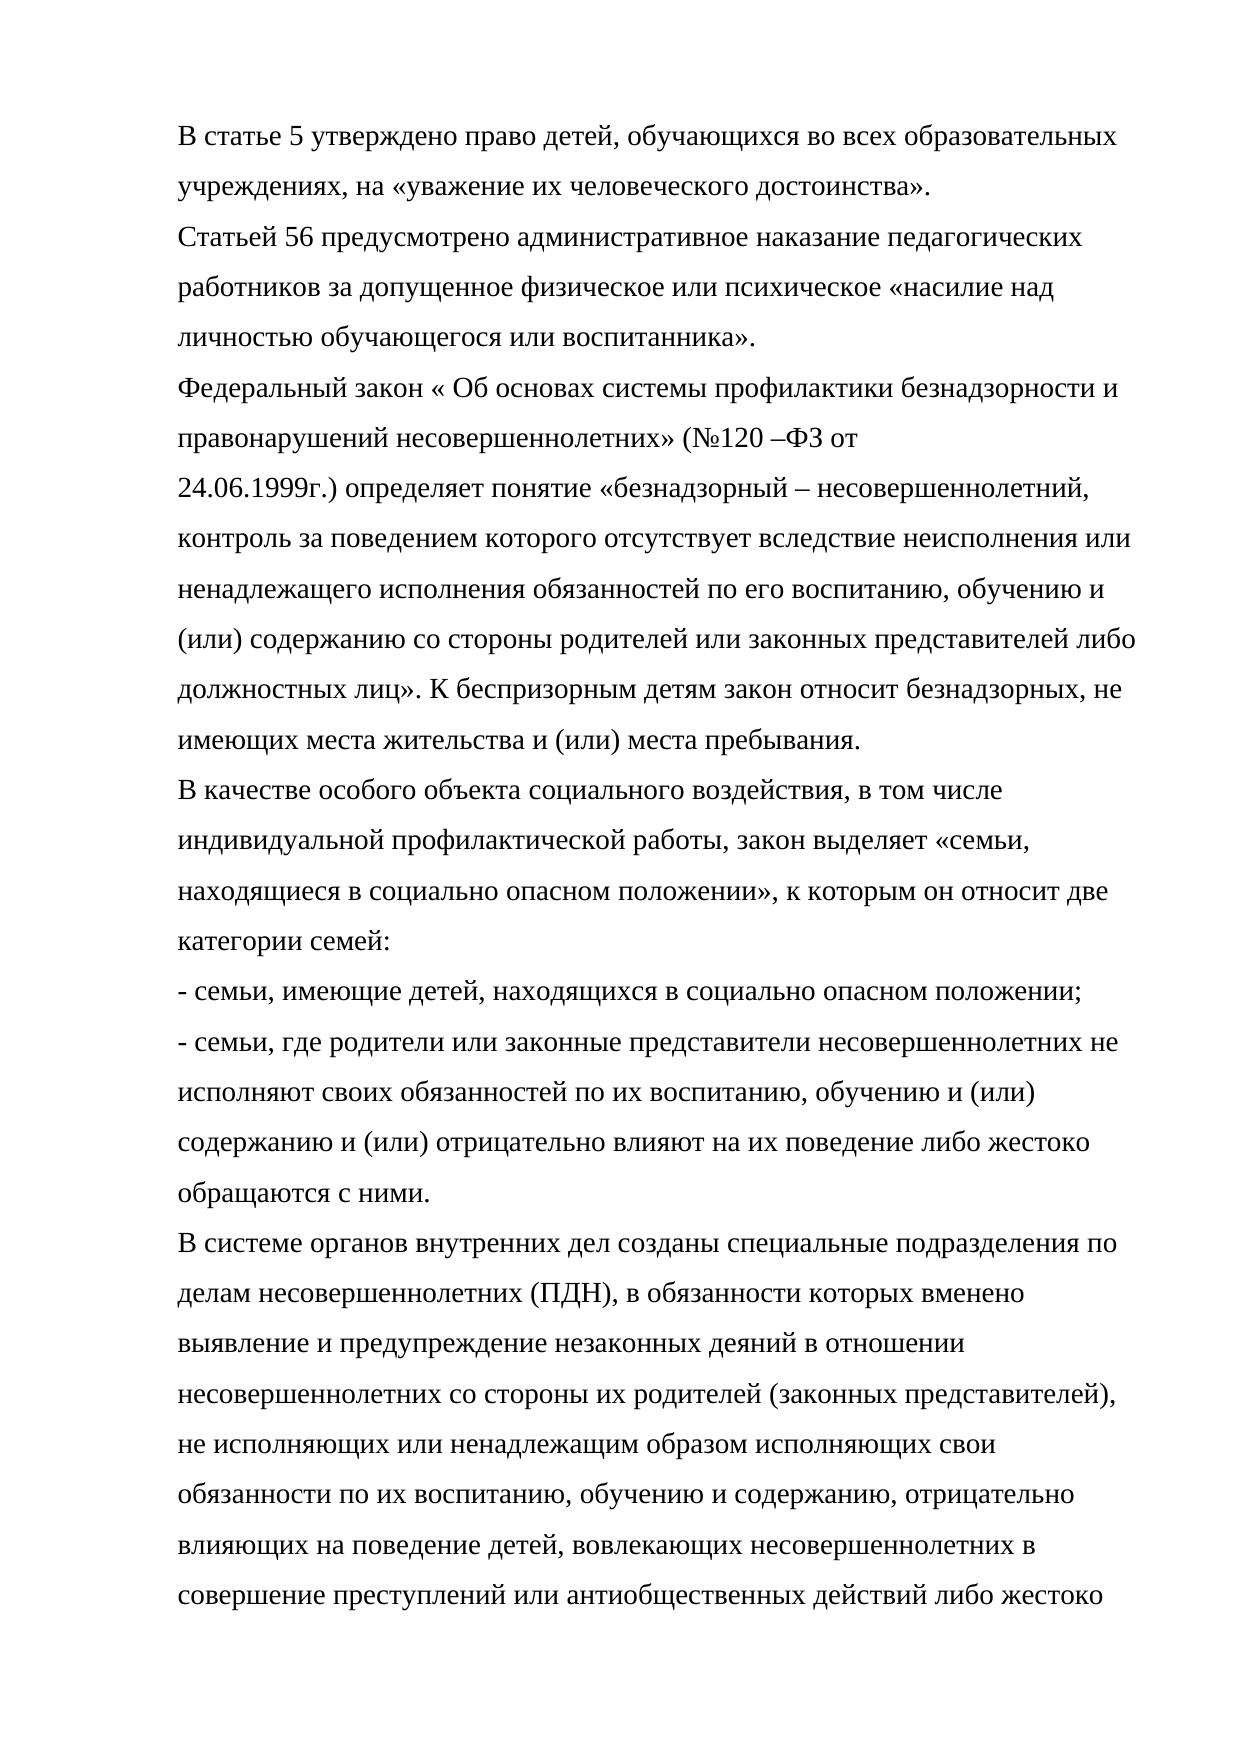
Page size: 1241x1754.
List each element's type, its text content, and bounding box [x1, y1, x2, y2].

text - семьи, имеющие детей, находящихся в социально опасном положении; [177, 973, 1152, 1007]
text - семьи, где родители или законные представители несовершеннолетних не исполняют своих обязанностей по их воспитанию, обучению и (или) содержанию и (или) отрицательно влияют на их поведение либо жестоко обращаются с ними. [177, 1024, 1152, 1208]
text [177, 1225, 1152, 1611]
text В качестве особого объекта социального воздействия, в том числе индивидуальной профилактической работы, закон выделяет «семьи, находящиеся в социально опасном положении», к которым он относит две категории семей: [177, 772, 1152, 957]
text В статье 5 утверждено право детей, обучающихся во всех образовательных учреждениях, на «уважение их человеческого достоинства». [177, 118, 1152, 202]
text Федеральный закон « Об основах системы профилактики безнадзорности и правонарушений несовершеннолетних» (№120 –ФЗ от 24.06.1999г.) определяет понятие «безнадзорный – несовершеннолетний, контроль за поведением которого отсутствует вследствие неисполнения или ненадлежащего исполнения обязанностей по его воспитанию, обучению и (или) содержанию со стороны родителей или законных представителей либо должностных лиц». К беспризорным детям закон относит безнадзорных, не имеющих места жительства и (или) места пребывания. [177, 370, 1152, 755]
text Статьей 56 предусмотрено административное наказание педагогических работников за допущенное физическое или психическое «насилие над личностью обучающегося или воспитанника». [177, 219, 1152, 353]
